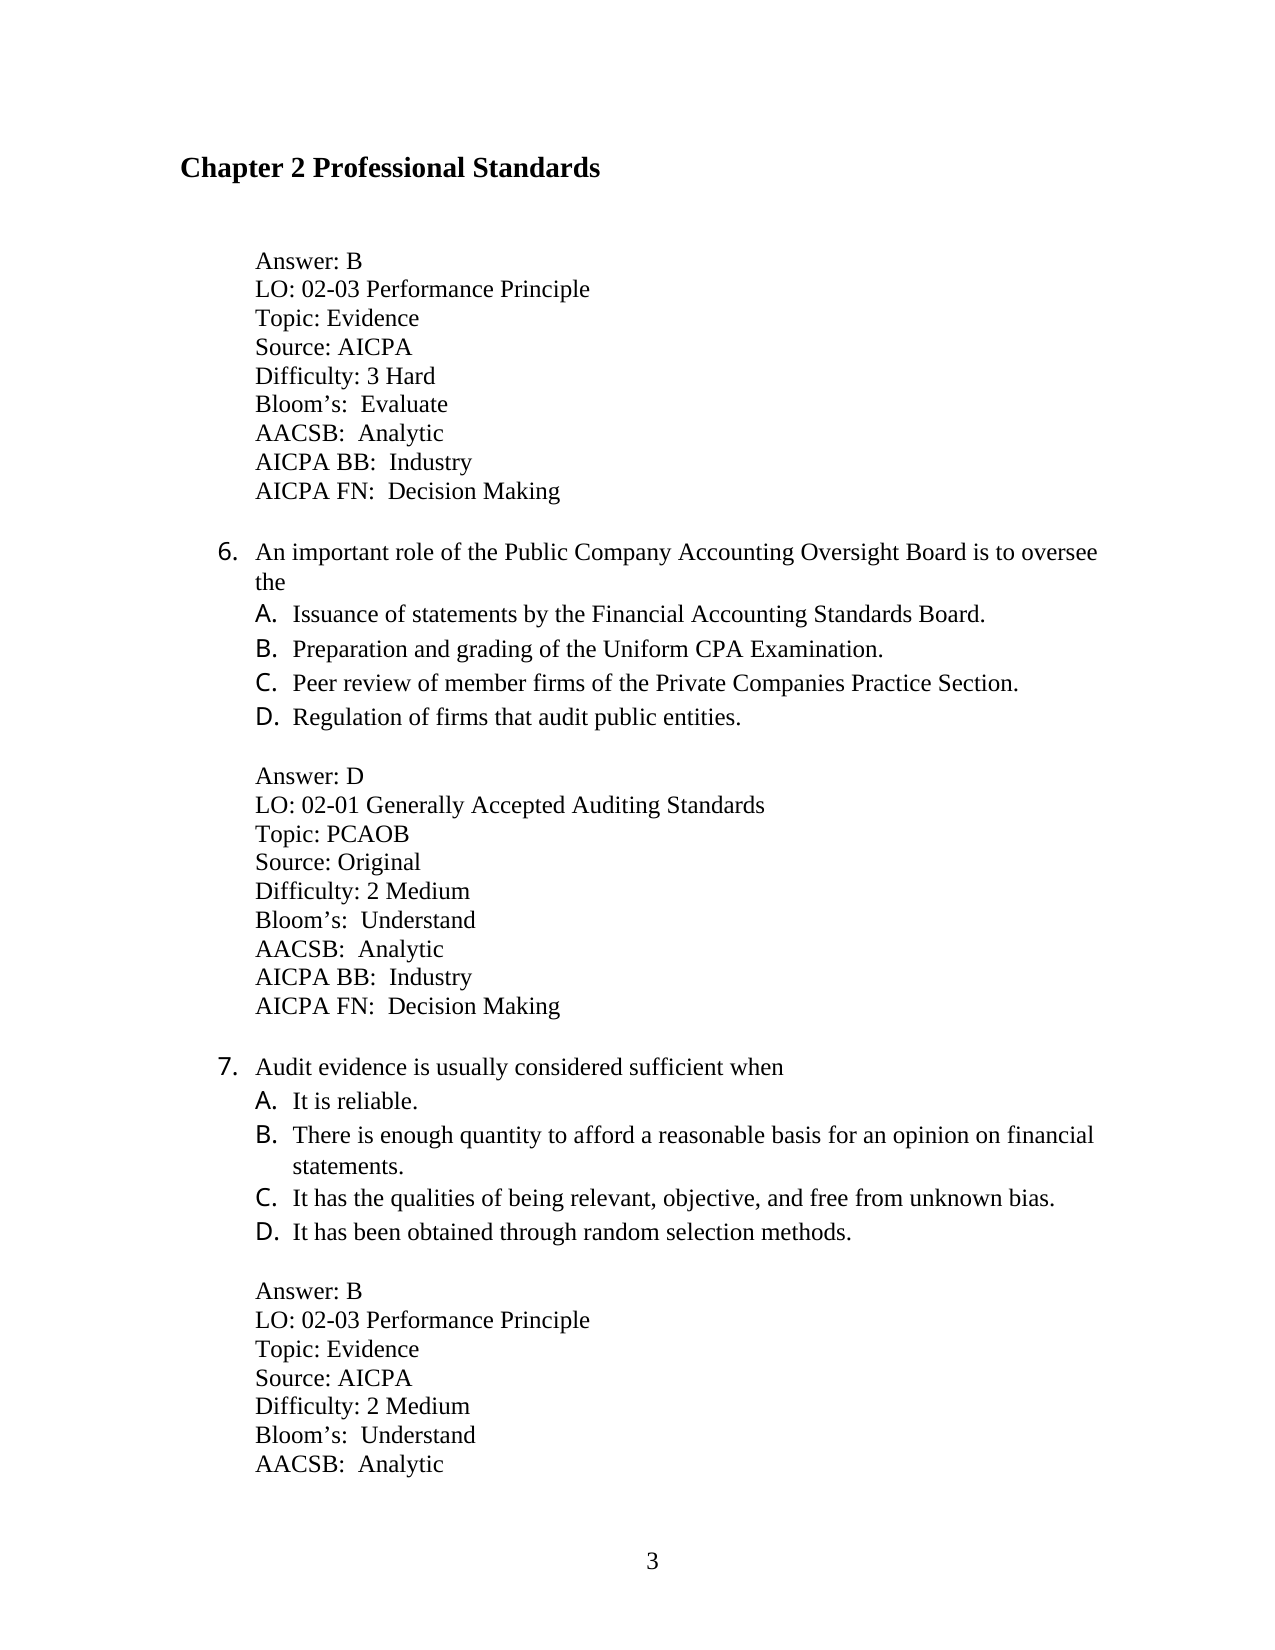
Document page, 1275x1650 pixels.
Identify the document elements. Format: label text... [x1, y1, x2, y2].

text Difficulty: 2 Medium [255, 1391, 1125, 1420]
text AACSB: Analytic [255, 934, 1125, 962]
text Bloom’s: Understand [255, 1420, 1125, 1449]
text AACSB: Analytic [255, 1449, 1125, 1478]
text Topic: PCAOB [255, 819, 1125, 847]
text AICPA FN: Decision Making [255, 991, 1125, 1020]
text Source: AICPA [255, 332, 1125, 361]
text AACSB: Analytic [255, 418, 1125, 447]
list Peer review of member firms of the Private Companies Practice Section. [255, 664, 1125, 698]
list Issuance of statements by the Financial Accounting Standards Board. [255, 596, 1125, 630]
text LO: 02-03 Performance Principle [255, 274, 1125, 303]
text Source: AICPA [255, 1363, 1125, 1391]
text Difficulty: 2 Medium [255, 876, 1125, 905]
list Audit evidence is usually considered sufficient when [217, 1049, 1125, 1083]
text AICPA FN: Decision Making [255, 476, 1125, 504]
text Topic: Evidence [255, 1334, 1125, 1363]
text Bloom’s: Understand [255, 905, 1125, 934]
list There is enough quantity to afford a reasonable basis for an opinion on financial statements. [255, 1117, 1125, 1179]
list Preparation and grading of the Uniform CPA Examination. [255, 630, 1125, 664]
text Answer: B [255, 246, 1125, 274]
text Answer: B [255, 1276, 1125, 1305]
list It has the qualities of being relevant, objective, and free from unknown bias. [255, 1179, 1125, 1214]
text LO: 02-03 Performance Principle [255, 1305, 1125, 1334]
text Answer: D [255, 761, 1125, 790]
text AICPA BB: Industry [255, 962, 1125, 991]
list An important role of the Public Company Accounting Oversight Board is to oversee the [217, 533, 1125, 596]
list It is reliable. [255, 1083, 1125, 1117]
text Topic: Evidence [255, 303, 1125, 332]
text Difficulty: 3 Hard [255, 361, 1125, 389]
list It has been obtained through random selection methods. [255, 1214, 1125, 1248]
text Source: Original [255, 847, 1125, 876]
list Regulation of firms that audit public entities. [255, 698, 1125, 732]
text LO: 02-01 Generally Accepted Auditing Standards [255, 790, 1125, 819]
text AICPA BB: Industry [255, 447, 1125, 476]
text Bloom’s: Evaluate [255, 389, 1125, 418]
